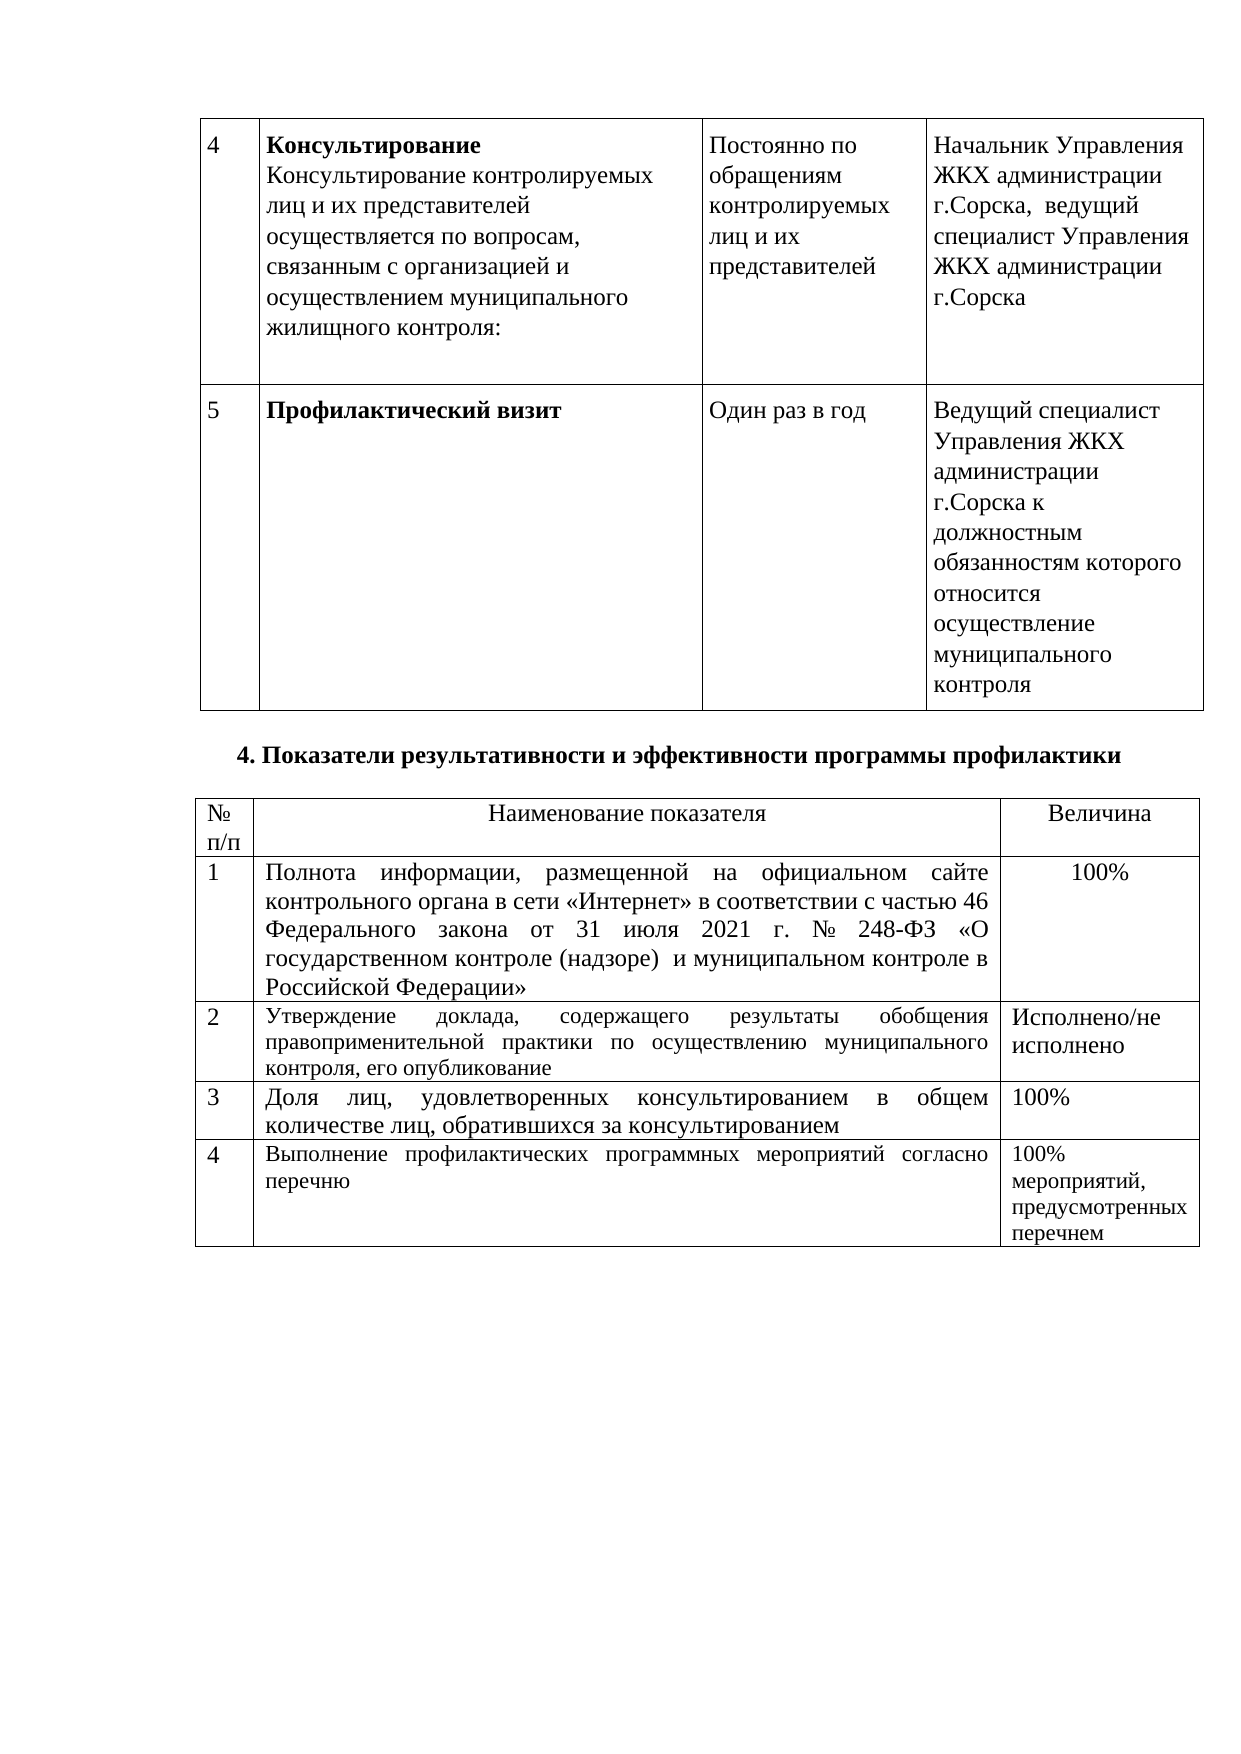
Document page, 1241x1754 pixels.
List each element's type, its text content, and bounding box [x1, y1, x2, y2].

table_cell Полнота информации, размещенной на официальном сайте контрольного органа в сети «Интернет» в соответствии с частью 46 Федерального закона от 31 июля 2021 г. № 248-ФЗ «О государственном контроле (надзоре) и муниципальном контроле в Российской Федерации» [254, 857, 1000, 1001]
table_cell Один раз в год [703, 385, 926, 710]
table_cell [927, 119, 1203, 384]
table_header Наименование показателя [254, 799, 1000, 856]
table_header Величина [1001, 799, 1199, 856]
table_cell 4 [201, 119, 259, 384]
table_cell 4 [196, 1140, 253, 1246]
table_cell Исполнено/не исполнено [1001, 1002, 1199, 1081]
table_cell Доля лиц, удовлетворенных консультированием в общем количестве лиц, обратившихся за консультированием [254, 1082, 1000, 1139]
table_cell 2 [196, 1002, 253, 1081]
table_cell 100% [1001, 857, 1199, 1001]
table_cell 1 [196, 857, 253, 1001]
table_cell 5 [201, 385, 259, 710]
table_header № п/п [196, 799, 253, 856]
table_cell Ведущий специалист Управления ЖКХ администрации г.Сорска к должностным обязанностям которого относится осуществление муниципального контроля [927, 385, 1203, 710]
table_cell 100% [1001, 1082, 1199, 1139]
table_cell 3 [196, 1082, 253, 1139]
table_cell Консультирование Консультирование контролируемых лиц и их представителей осуществляется по вопросам, связанным с организацией и осуществлением муниципального жилищного контроля: [260, 119, 702, 384]
text 4. Показатели результативности и эффективности программы профилактики [207, 740, 1152, 769]
table_cell 100% мероприятий, предусмотренных перечнем [1001, 1140, 1199, 1246]
table_cell Выполнение профилактических программных мероприятий согласно перечню [254, 1140, 1000, 1246]
table_cell Профилактический визит [260, 385, 702, 710]
table_cell Постоянно по обращениям контролируемых лиц и их представителей [703, 119, 926, 384]
table_cell Утверждение доклада, содержащего результаты обобщения правоприменительной практики по осуществлению муниципального контроля, его опубликование [254, 1002, 1000, 1081]
